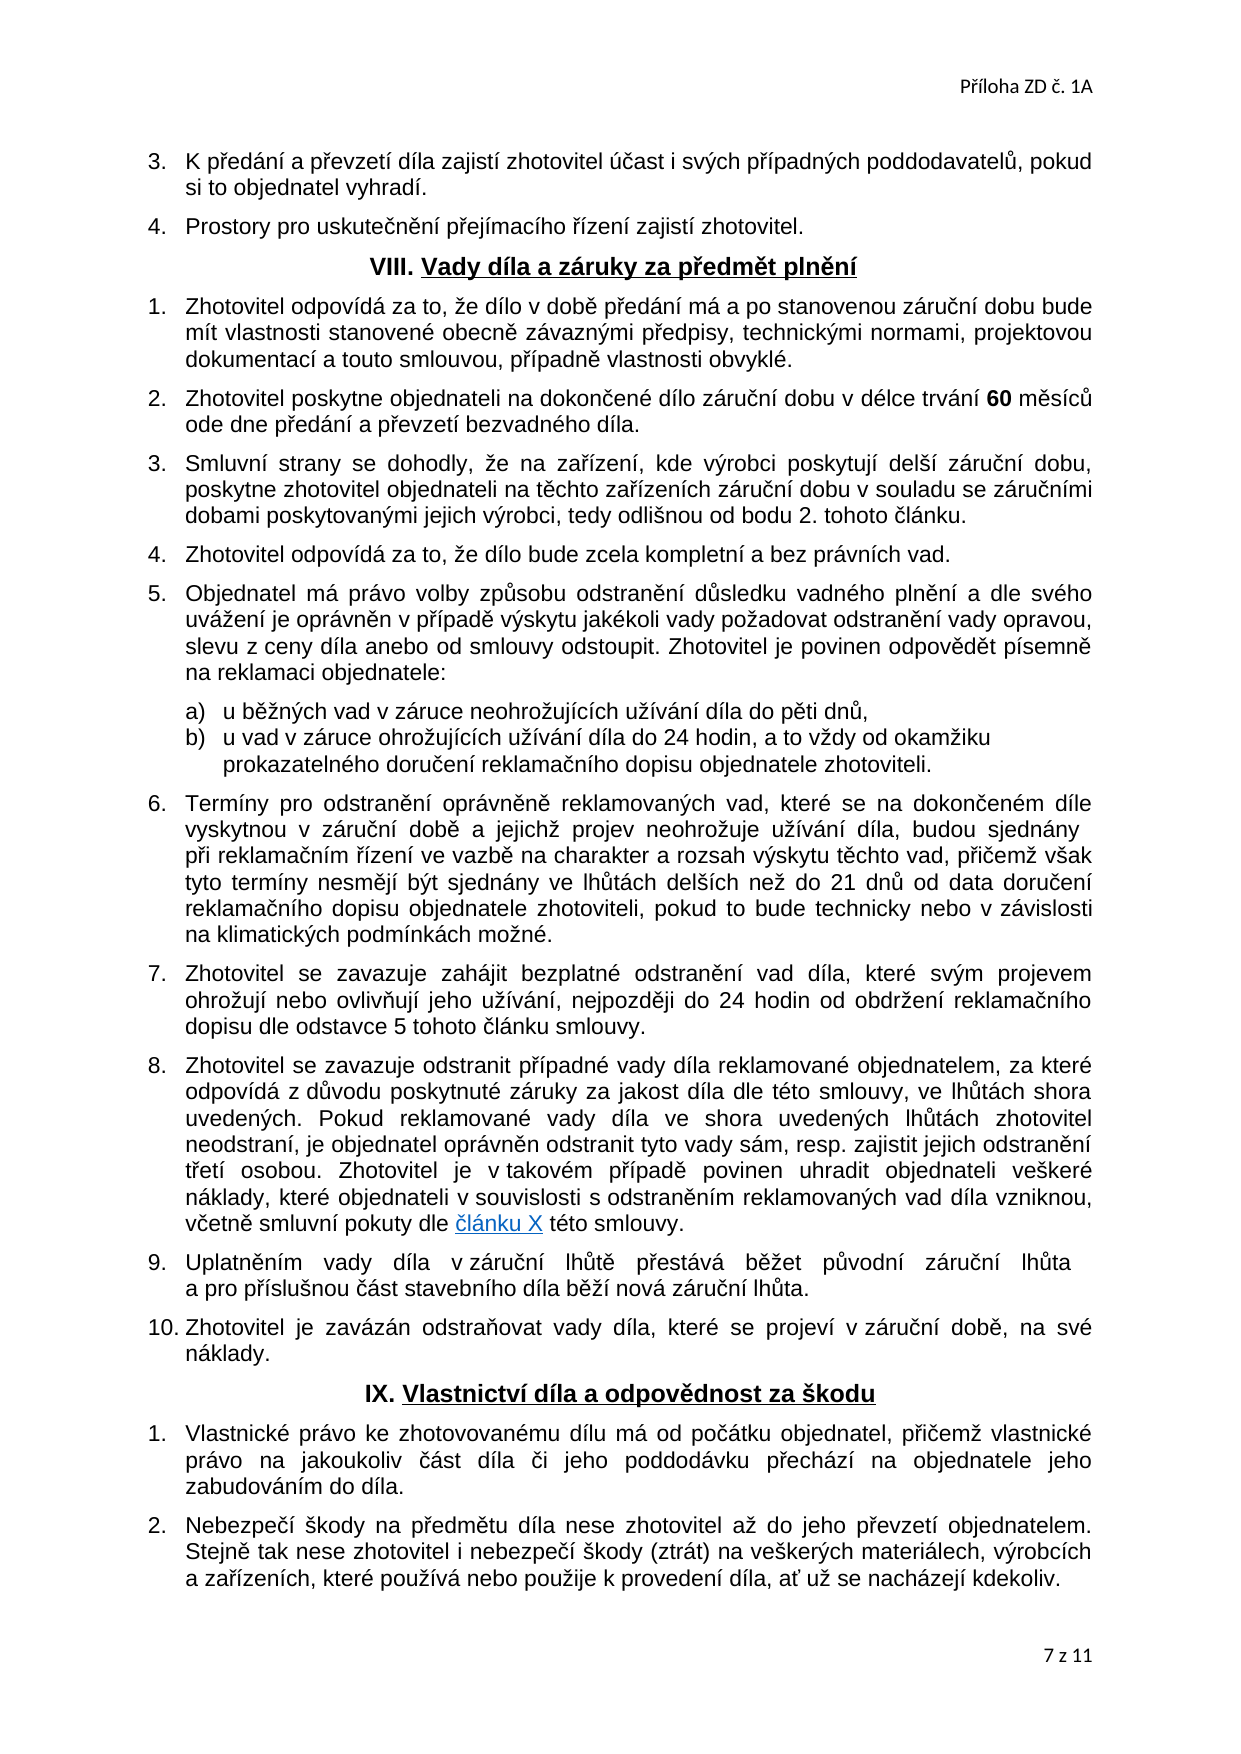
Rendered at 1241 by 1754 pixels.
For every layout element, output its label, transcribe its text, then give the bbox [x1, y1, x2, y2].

list Uplatněním vady díla v záruční lhůtě přestává běžet původní záruční lhůta a pro příslušnou část stavebního díla běží nová záruční lhůta. [148, 1249, 1093, 1301]
list Zhotovitel odpovídá za to, že dílo v době předání má a po stanovenou záruční dobu bude mít vlastnosti stanovené obecně závaznými předpisy, technickými normami, projektovou dokumentací a touto smlouvou, případně vlastnosti obvyklé. [148, 293, 1093, 372]
list u vad v záruce ohrožujících užívání díla do 24 hodin, a to vždy od okamžiku prokazatelného doručení reklamačního dopisu objednatele zhotoviteli. [185, 724, 1093, 777]
list u běžných vad v záruce neohrožujících užívání díla do pěti dnů, [185, 698, 1093, 724]
list Smluvní strany se dohodly, že na zařízení, kde výrobci poskytují delší záruční dobu, poskytne zhotovitel objednateli na těchto zařízeních záruční dobu v souladu se záručními dobami poskytovanými jejich výrobci, tedy odlišnou od bodu 2. tohoto článku. [148, 450, 1093, 529]
list Zhotovitel se zavazuje zahájit bezplatné odstranění vad díla, které svým projevem ohrožují nebo ovlivňují jeho užívání, nejpozději do 24 hodin od obdržení reklamačního dopisu dle odstavce 5 tohoto článku smlouvy. [148, 960, 1093, 1039]
list Zhotovitel se zavazuje odstranit případné vady díla reklamované objednatelem, za které odpovídá z důvodu poskytnuté záruky za jakost díla dle této smlouvy, ve lhůtách shora uvedených. Pokud reklamované vady díla ve shora uvedených lhůtách zhotovitel neodstraní, je objednatel oprávněn odstranit tyto vady sám, resp. zajistit jejich odstranění třetí osobou. Zhotovitel je v takovém případě povinen uhradit objednateli veškeré náklady, které objednateli v souvislosti s odstraněním reklamovaných vad díla vzniknou, včetně smluvní pokuty dle článku X této smlouvy. [148, 1052, 1093, 1236]
list Objednatel má právo volby způsobu odstranění důsledku vadného plnění a dle svého uvážení je oprávněn v případě výskytu jakékoli vady požadovat odstranění vady opravou, slevu z ceny díla anebo od smlouvy odstoupit. Zhotovitel je povinen odpovědět písemně na reklamaci objednatele: [148, 580, 1093, 686]
list Vlastnické právo ke zhotovovanému dílu má od počátku objednatel, přičemž vlastnické právo na jakoukoliv část díla či jeho poddodávku přechází na objednatele jeho zabudováním do díla. [148, 1420, 1093, 1499]
list Termíny pro odstranění oprávněně reklamovaných vad, které se na dokončeném díle vyskytnou v záruční době a jejichž projev neohrožuje užívání díla, budou sjednány při reklamačním řízení ve vazbě na charakter a rozsah výskytu těchto vad, přičemž však tyto termíny nesmějí být sjednány ve lhůtách delších než do 21 dnů od data doručení reklamačního dopisu objednatele zhotoviteli, pokud to bude technicky nebo v závislosti na klimatických podmínkách možné. [148, 789, 1093, 948]
list Nebezpečí škody na předmětu díla nese zhotovitel až do jeho převzetí objednatelem. Stejně tak nese zhotovitel i nebezpečí škody (ztrát) na veškerých materiálech, výrobcích a zařízeních, které používá nebo použije k provedení díla, ať už se nacházejí kdekoliv. [148, 1512, 1093, 1591]
list Prostory pro uskutečnění přejímacího řízení zajistí zhotovitel. [148, 213, 1093, 239]
subtitle Vlastnictví díla a odpovědnost za škodu [185, 1379, 1093, 1408]
list Zhotovitel je zavázán odstraňovat vady díla, které se projeví v záruční době, na své náklady. [148, 1314, 1093, 1367]
list Zhotovitel odpovídá za to, že dílo bude zcela kompletní a bez právních vad. [148, 541, 1093, 568]
subtitle Vady díla a záruky za předmět plnění [185, 252, 1093, 280]
list Zhotovitel poskytne objednateli na dokončené dílo záruční dobu v délce trvání 60 měsíců ode dne předání a převzetí bezvadného díla. [148, 384, 1093, 437]
list K předání a převzetí díla zajistí zhotovitel účast i svých případných poddodavatelů, pokud si to objednatel vyhradí. [148, 148, 1093, 200]
